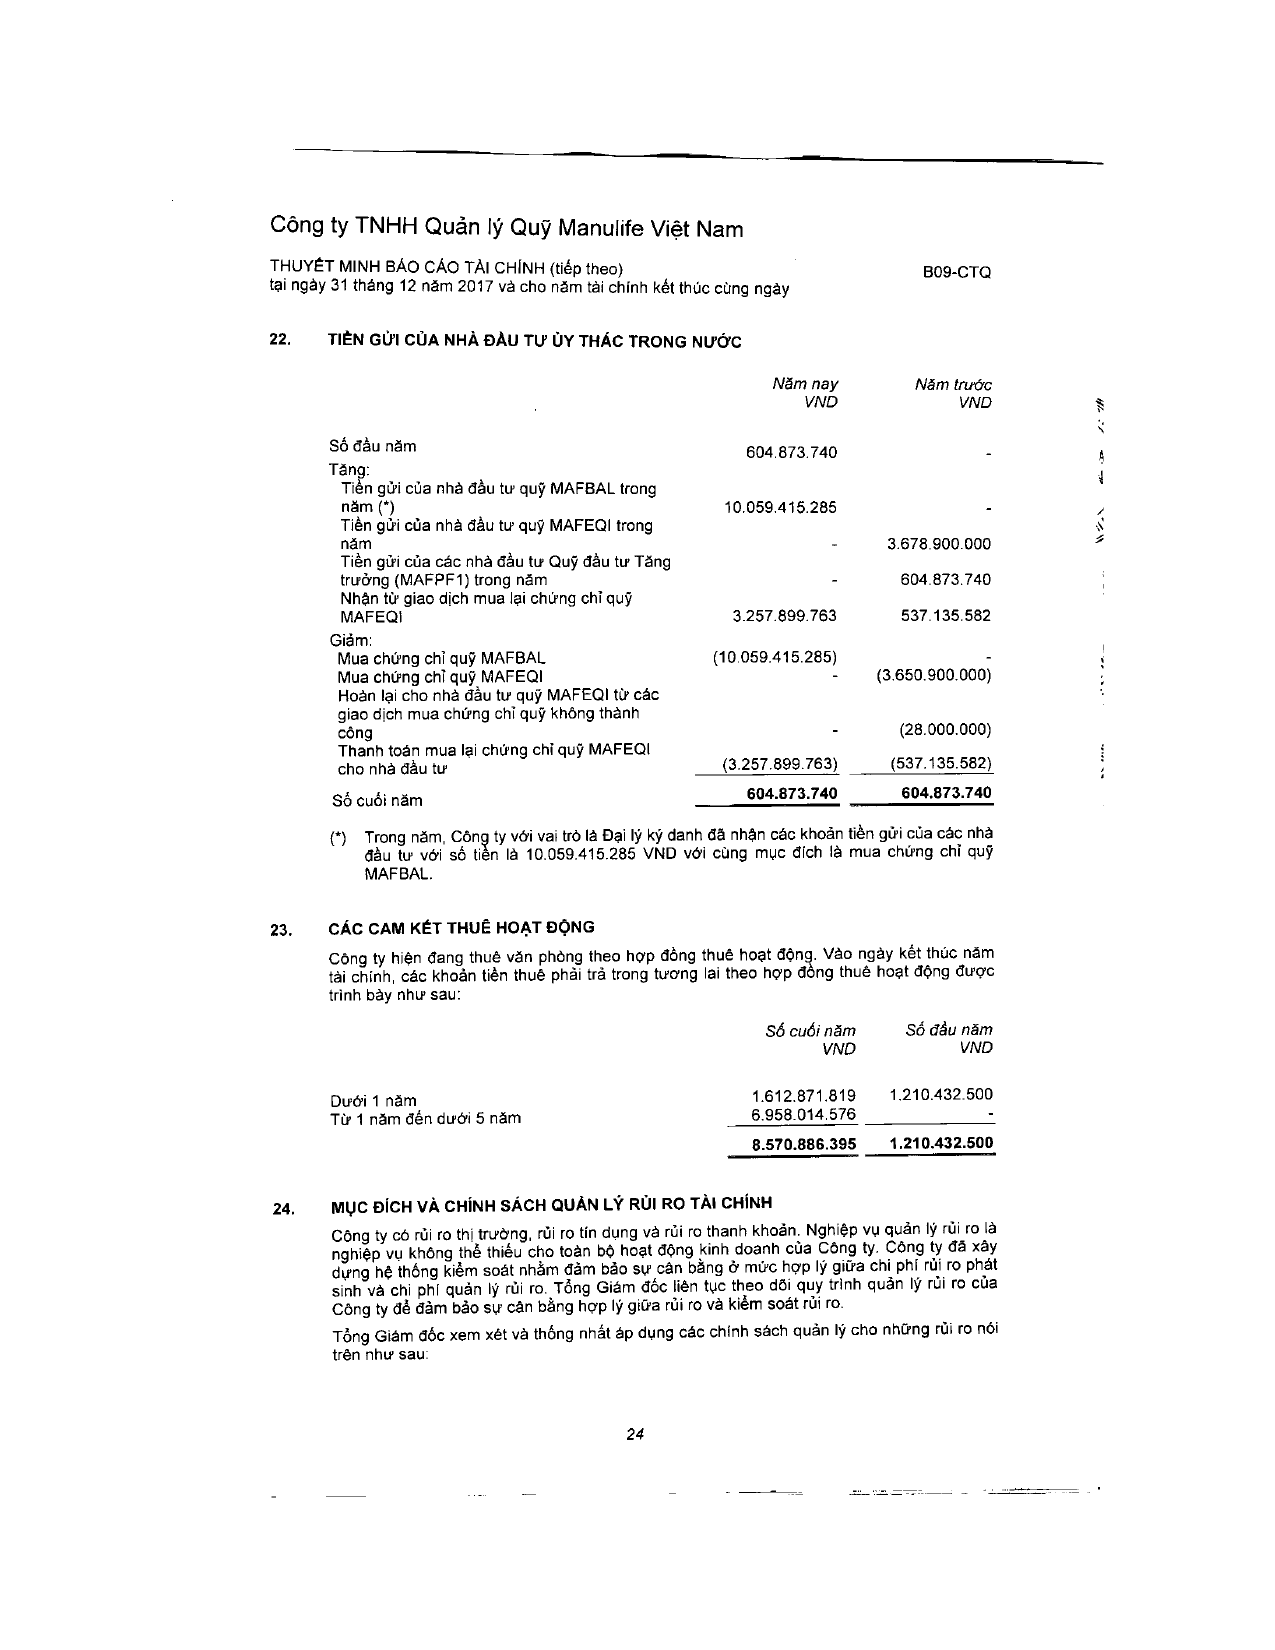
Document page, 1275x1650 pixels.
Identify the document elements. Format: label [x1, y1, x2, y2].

picture [150, 149, 1104, 1499]
